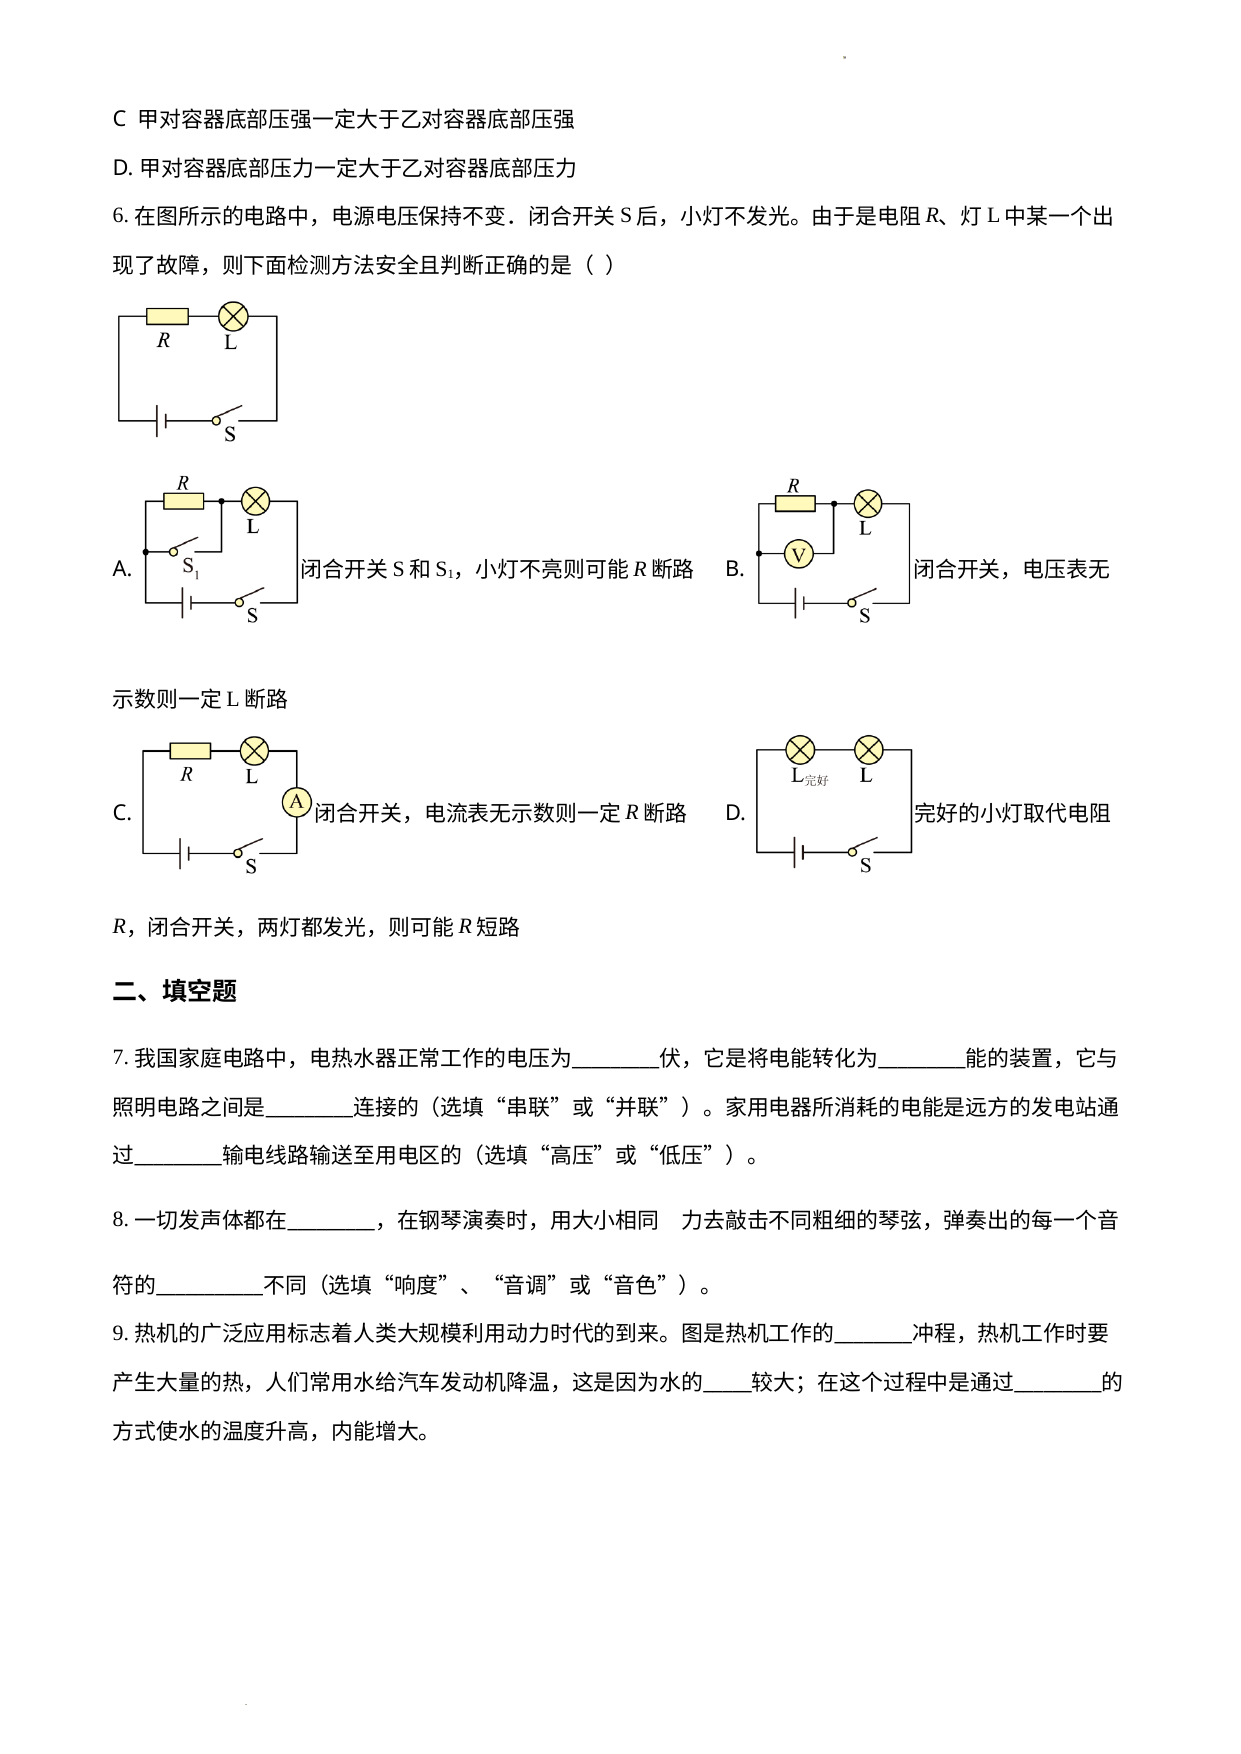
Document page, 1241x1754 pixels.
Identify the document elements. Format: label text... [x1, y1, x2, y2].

text 6. 在图所示的电路中，电源电压保持不变．闭合开关S后，小灯不发光。由于是电阻R、灯L中某一个出现了故障，则下面检测方法安全且判断正确的是（ ） [112, 198, 1128, 280]
text A. 闭合开关S和S1，小灯不亮则可能R断路 B. 闭合开关，电压表无示数则一定L断路 [112, 471, 1128, 714]
text C. 闭合开关，电流表无示数则一定R断路 D. 完好的小灯取代电阻R，闭合开关，两灯都发光，则可能R短路 [112, 730, 1128, 942]
text 7. 我国家庭电路中，电热水器正常工作的电压为_________伏，它是将电能转化为_________能的装置，它与照明电路之间是_________连接的（选填“串联”或“并联”）。家用电器所消耗的电能是远方的发电站通过_________输电线路输送至用电区的（选填“高压”或“低压”）。 [112, 1041, 1128, 1171]
text 8. 一切发声体都在_________，在钢琴演奏时，用大小相同力去敲击不同粗细的琴弦，弹奏出的每一个音符的___________不同（选填“响度”、“音调”或“音色”）。 [112, 1186, 1128, 1300]
picture [751, 730, 915, 878]
text 二、填空题 [112, 957, 1128, 1022]
text C 甲对容器底部压强一定大于乙对容器底部压强 [112, 102, 1128, 134]
text D. 甲对容器底部压力一定大于乙对容器底部压力 [112, 150, 1128, 183]
picture [112, 295, 282, 446]
picture [750, 473, 913, 627]
text 9. 热机的广泛应用标志着人类大规模利用动力时代的到来。图是热机工作的________冲程，热机工作时要产生大量的热，人们常用水给汽车发动机降温，这是因为水的_____较大；在这个过程中是通过_________的方式使水的温度升高，内能增大。 [112, 1316, 1128, 1446]
picture [137, 730, 315, 878]
picture [138, 470, 301, 627]
